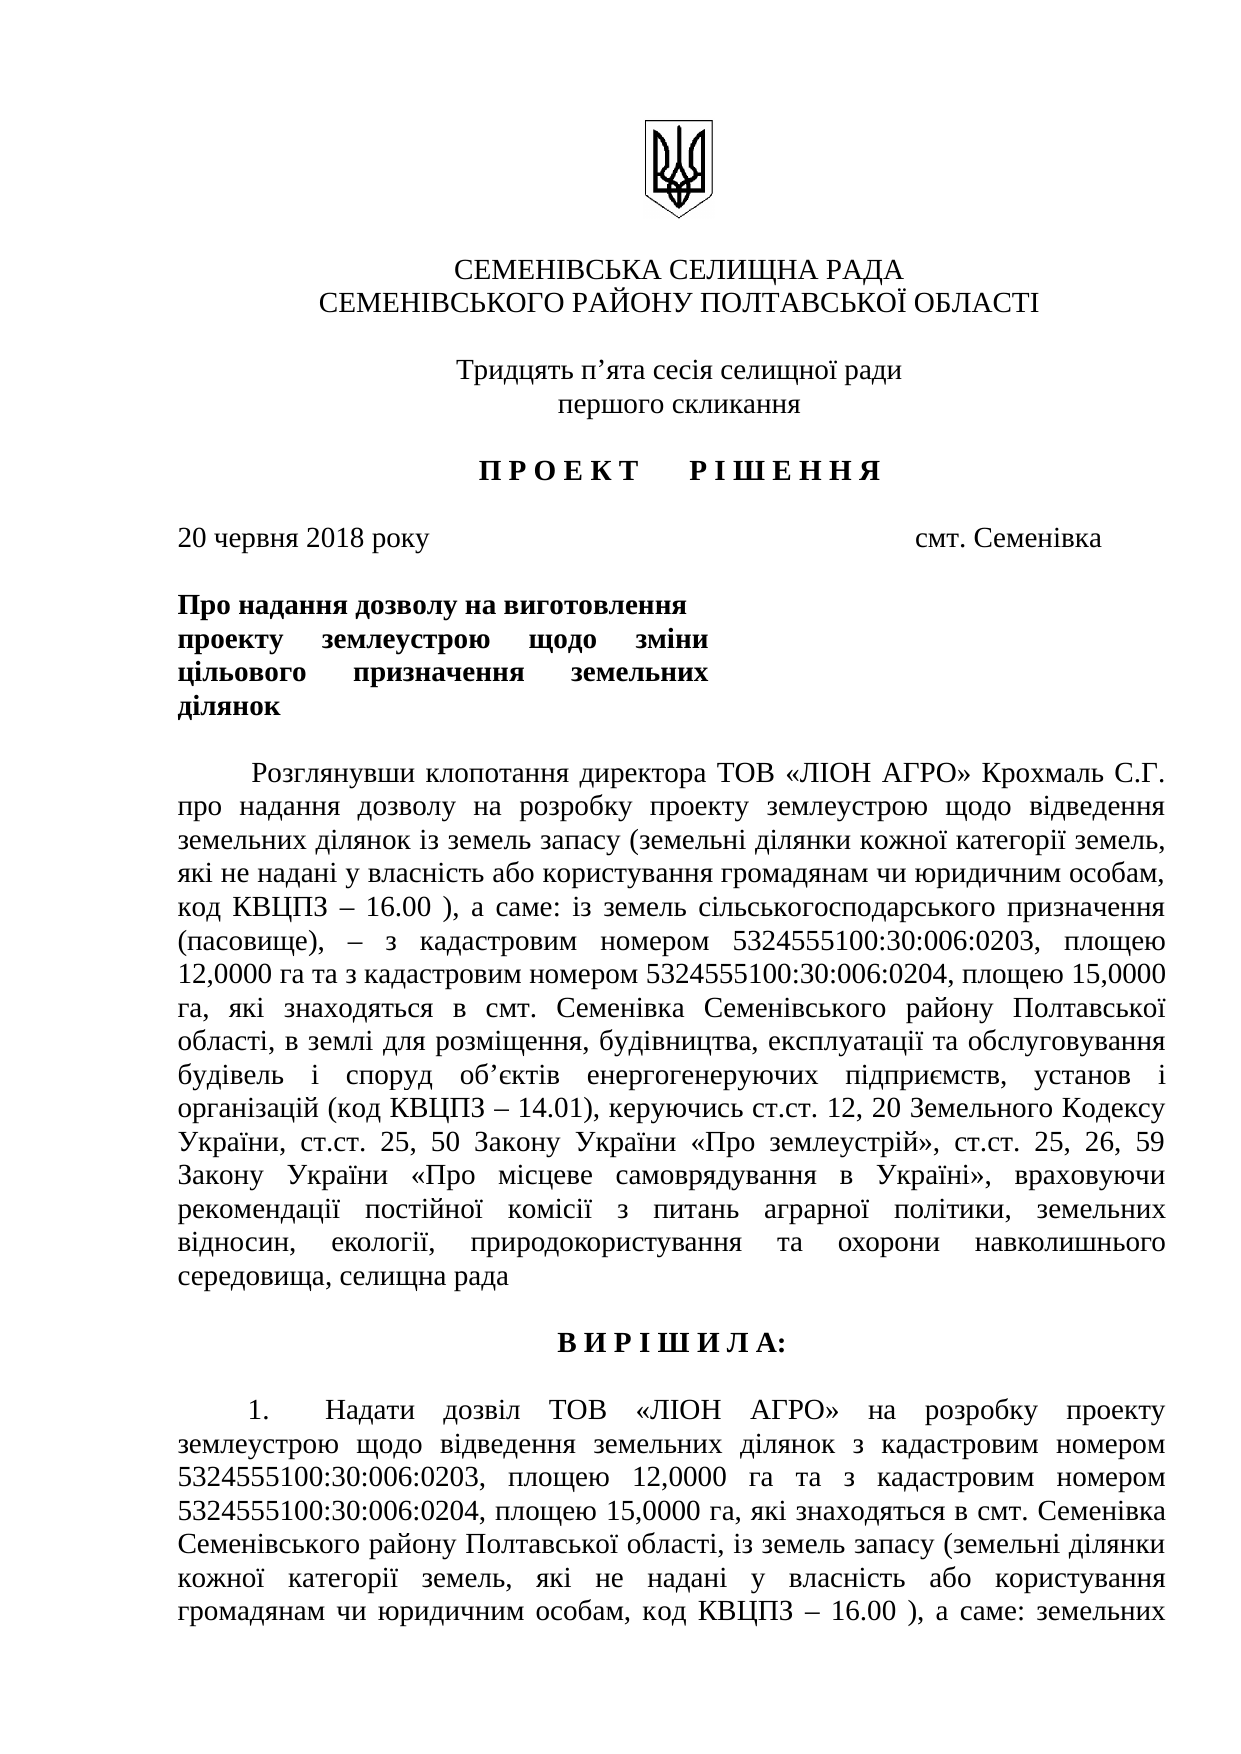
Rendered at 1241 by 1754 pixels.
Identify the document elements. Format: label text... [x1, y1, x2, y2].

text СЕМЕНІВСЬКА СЕЛИЩНА РАДА [177, 252, 1181, 285]
text проекту землеустрою щодо зміни цільового призначення земельних ділянок [177, 621, 709, 721]
text СЕМЕНІВСЬКОГО РАЙОНУ ПОЛТАВСЬКОЇ ОБЛАСТІ [177, 285, 1181, 319]
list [177, 1392, 1166, 1627]
text першого скликання [177, 386, 1181, 419]
picture [643, 118, 715, 219]
text Розглянувши клопотання директора ТОВ «ЛІОН АГРО» Крохмаль С.Г. про надання дозволу на розробку проекту землеустрою щодо відведення земельних ділянок із земель запасу (земельні ділянки кожної категорії земель, які не надані у власність або користування громадянам чи юридичним особам, код КВЦПЗ – 16.00 ), а саме: із земель сільськогосподарського призначення (пасовище), – з кадастровим номером 5324555100:30:006:0203, площею 12,0000 га та з кадастровим номером 5324555100:30:006:0204, площею 15,0000 га, які знаходяться в смт. Семенівка Семенівського району Полтавської області, в землі для розміщення, будівництва, експлуатації та обслуговування будівель і споруд об’єктів енергогенеруючих підприємств, установ і організацій (код КВЦПЗ – 14.01), керуючись ст.ст. 12, 20 Земельного Кодексу України, ст.ст. 25, 50 Закону України «Про землеустрій», ст.ст. 25, 26, 59 Закону України «Про місцеве самоврядування в Україні», враховуючи рекомендації постійної комісії з питань аграрної політики, земельних відносин, екології, природокористування та охорони навколишнього середовища, селищна рада [177, 755, 1166, 1292]
text Тридцять п’ята сесія селищної ради [177, 352, 1181, 386]
text 20 червня 2018 року смт. Семенівка [177, 520, 1181, 554]
text П Р О Е К Т Р І Ш Е Н Н Я [177, 453, 1181, 487]
text В И Р І Ш И Л А: [177, 1325, 1166, 1359]
text Про надання дозволу на виготовлення [177, 587, 740, 621]
